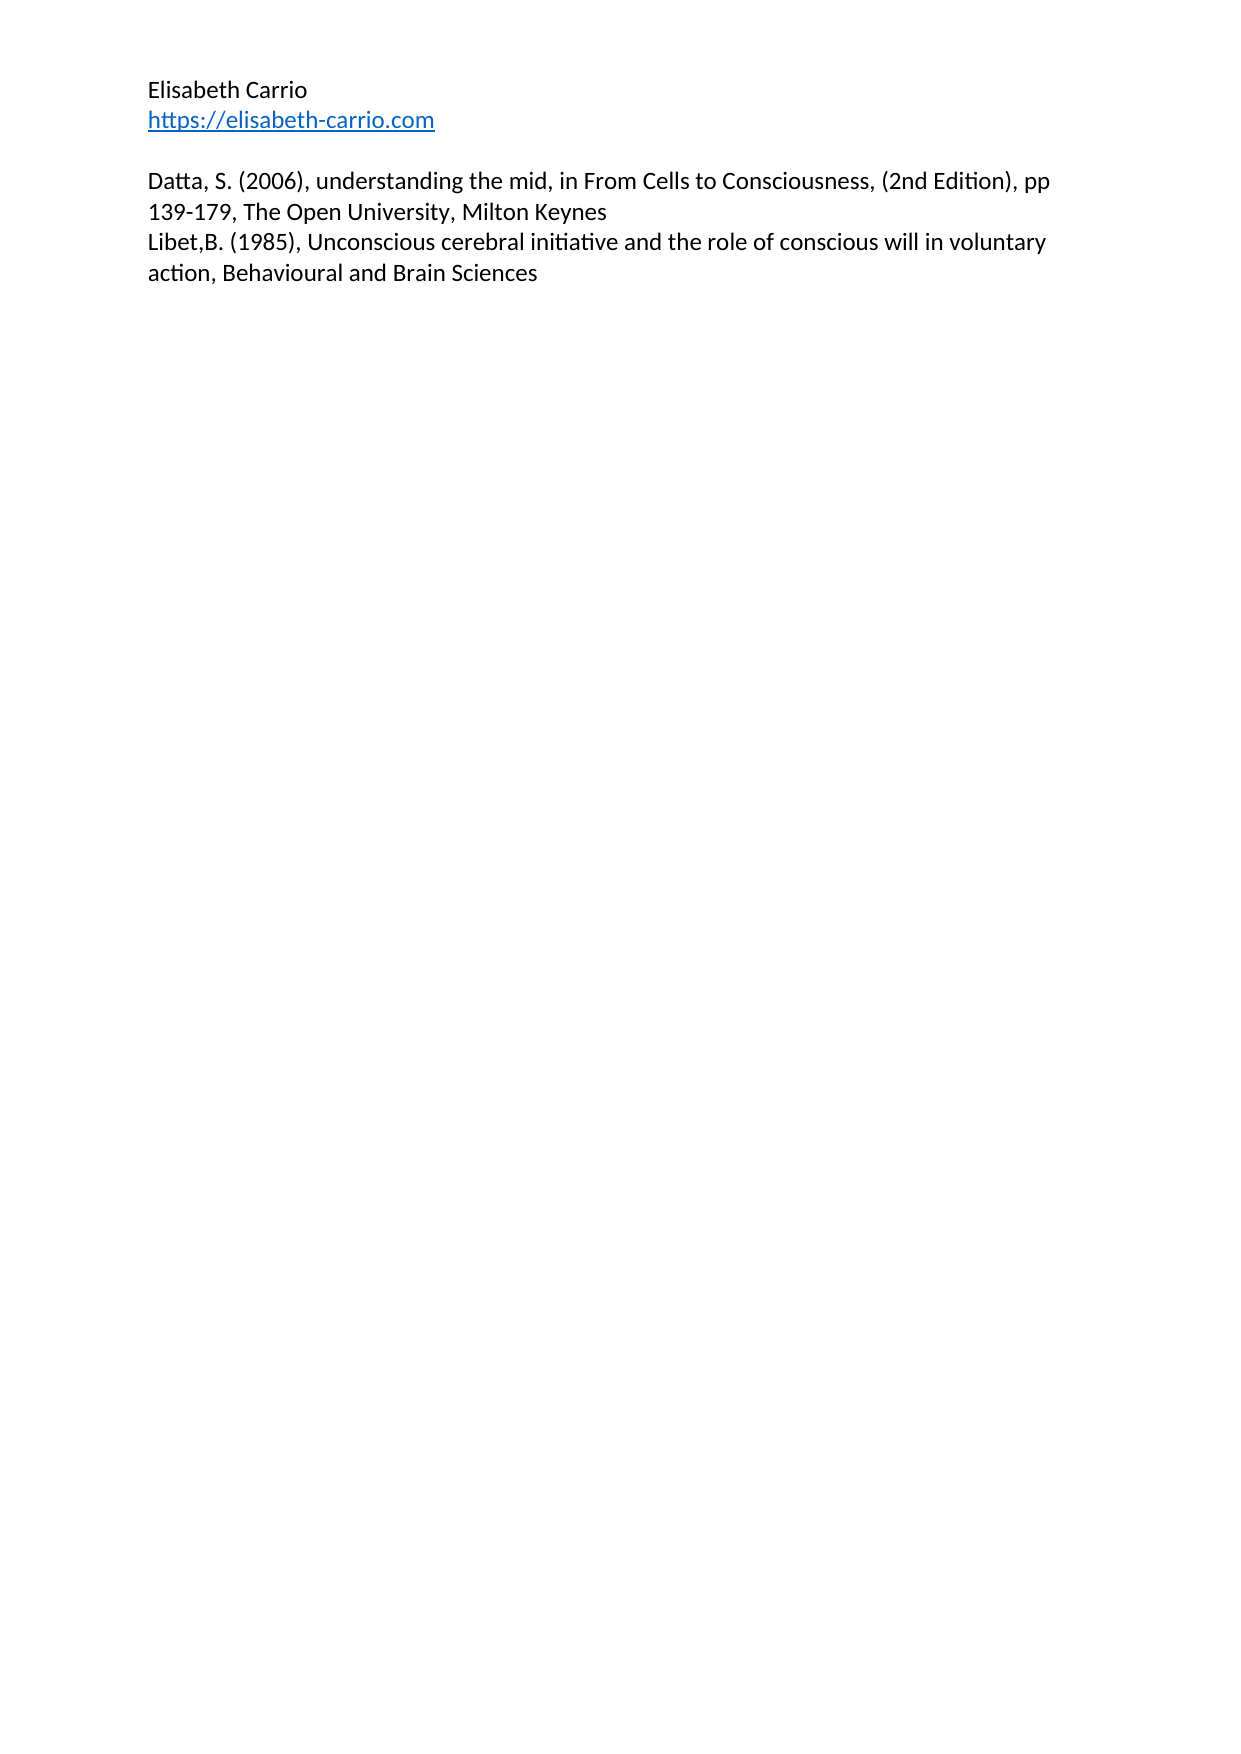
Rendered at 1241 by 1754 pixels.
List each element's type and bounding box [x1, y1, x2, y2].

text [148, 165, 1093, 287]
